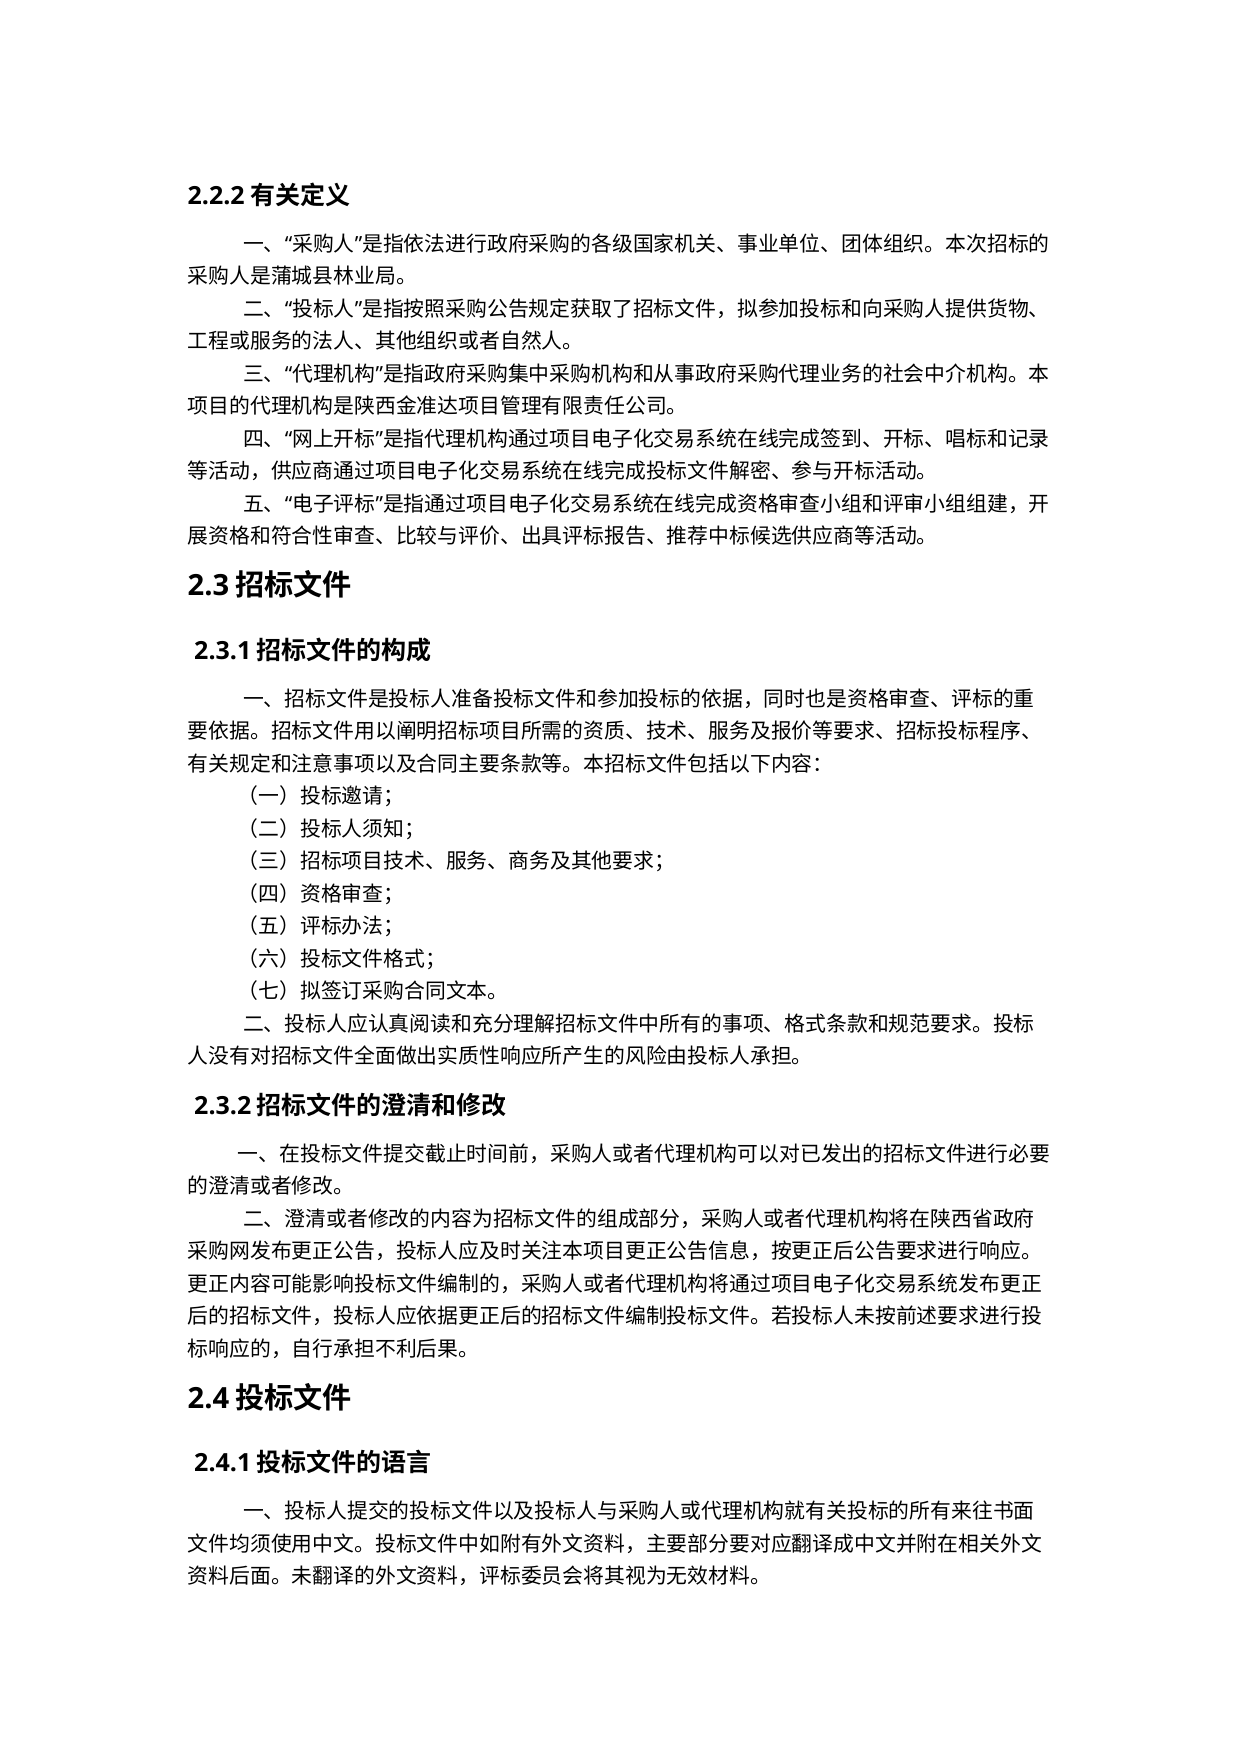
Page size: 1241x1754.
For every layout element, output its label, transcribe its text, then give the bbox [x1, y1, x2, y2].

text （四）资格审查； [187, 877, 1053, 909]
text 一、招标文件是投标人准备投标文件和参加投标的依据，同时也是资格审查、评标的重要依据。招标文件用以阐明招标项目所需的资质、技术、服务及报价等要求、招标投标程序、有关规定和注意事项以及合同主要条款等。本招标文件包括以下内容： [187, 682, 1053, 779]
text 2.4投标文件 [187, 1364, 1053, 1429]
text 2.3.1招标文件的构成 [187, 617, 1053, 682]
text （五）评标办法； [187, 909, 1053, 942]
text 一、“采购人”是指依法进行政府采购的各级国家机关、事业单位、团体组织。本次招标的采购人是蒲城县林业局。 [187, 227, 1053, 292]
text 2.3.2招标文件的澄清和修改 [187, 1072, 1053, 1137]
text 一、在投标文件提交截止时间前，采购人或者代理机构可以对已发出的招标文件进行必要的澄清或者修改。 [187, 1137, 1053, 1202]
text 五、“电子评标”是指通过项目电子化交易系统在线完成资格审查小组和评审小组组建，开展资格和符合性审查、比较与评价、出具评标报告、推荐中标候选供应商等活动。 [187, 487, 1053, 552]
text （六）投标文件格式； [187, 942, 1053, 974]
text 2.4.1投标文件的语言 [187, 1429, 1053, 1494]
text 2.2.2有关定义 [187, 162, 1053, 227]
text （七）拟签订采购合同文本。 [187, 974, 1053, 1007]
text （三）招标项目技术、服务、商务及其他要求； [187, 844, 1053, 877]
text 二、澄清或者修改的内容为招标文件的组成部分，采购人或者代理机构将在陕西省政府采购网发布更正公告，投标人应及时关注本项目更正公告信息，按更正后公告要求进行响应。更正内容可能影响投标文件编制的，采购人或者代理机构将通过项目电子化交易系统发布更正后的招标文件，投标人应依据更正后的招标文件编制投标文件。若投标人未按前述要求进行投标响应的，自行承担不利后果。 [187, 1202, 1053, 1364]
text 四、“网上开标”是指代理机构通过项目电子化交易系统在线完成签到、开标、唱标和记录等活动，供应商通过项目电子化交易系统在线完成投标文件解密、参与开标活动。 [187, 422, 1053, 487]
text 二、投标人应认真阅读和充分理解招标文件中所有的事项、格式条款和规范要求。投标人没有对招标文件全面做出实质性响应所产生的风险由投标人承担。 [187, 1007, 1053, 1072]
text 2.3招标文件 [187, 552, 1053, 617]
text （二）投标人须知； [187, 812, 1053, 844]
text 二、“投标人”是指按照采购公告规定获取了招标文件，拟参加投标和向采购人提供货物、工程或服务的法人、其他组织或者自然人。 [187, 292, 1053, 357]
text 三、“代理机构”是指政府采购集中采购机构和从事政府采购代理业务的社会中介机构。本项目的代理机构是陕西金准达项目管理有限责任公司。 [187, 357, 1053, 422]
text 一、投标人提交的投标文件以及投标人与采购人或代理机构就有关投标的所有来往书面文件均须使用中文。投标文件中如附有外文资料，主要部分要对应翻译成中文并附在相关外文资料后面。未翻译的外文资料，评标委员会将其视为无效材料。 [187, 1494, 1053, 1592]
text （一）投标邀请； [187, 779, 1053, 812]
